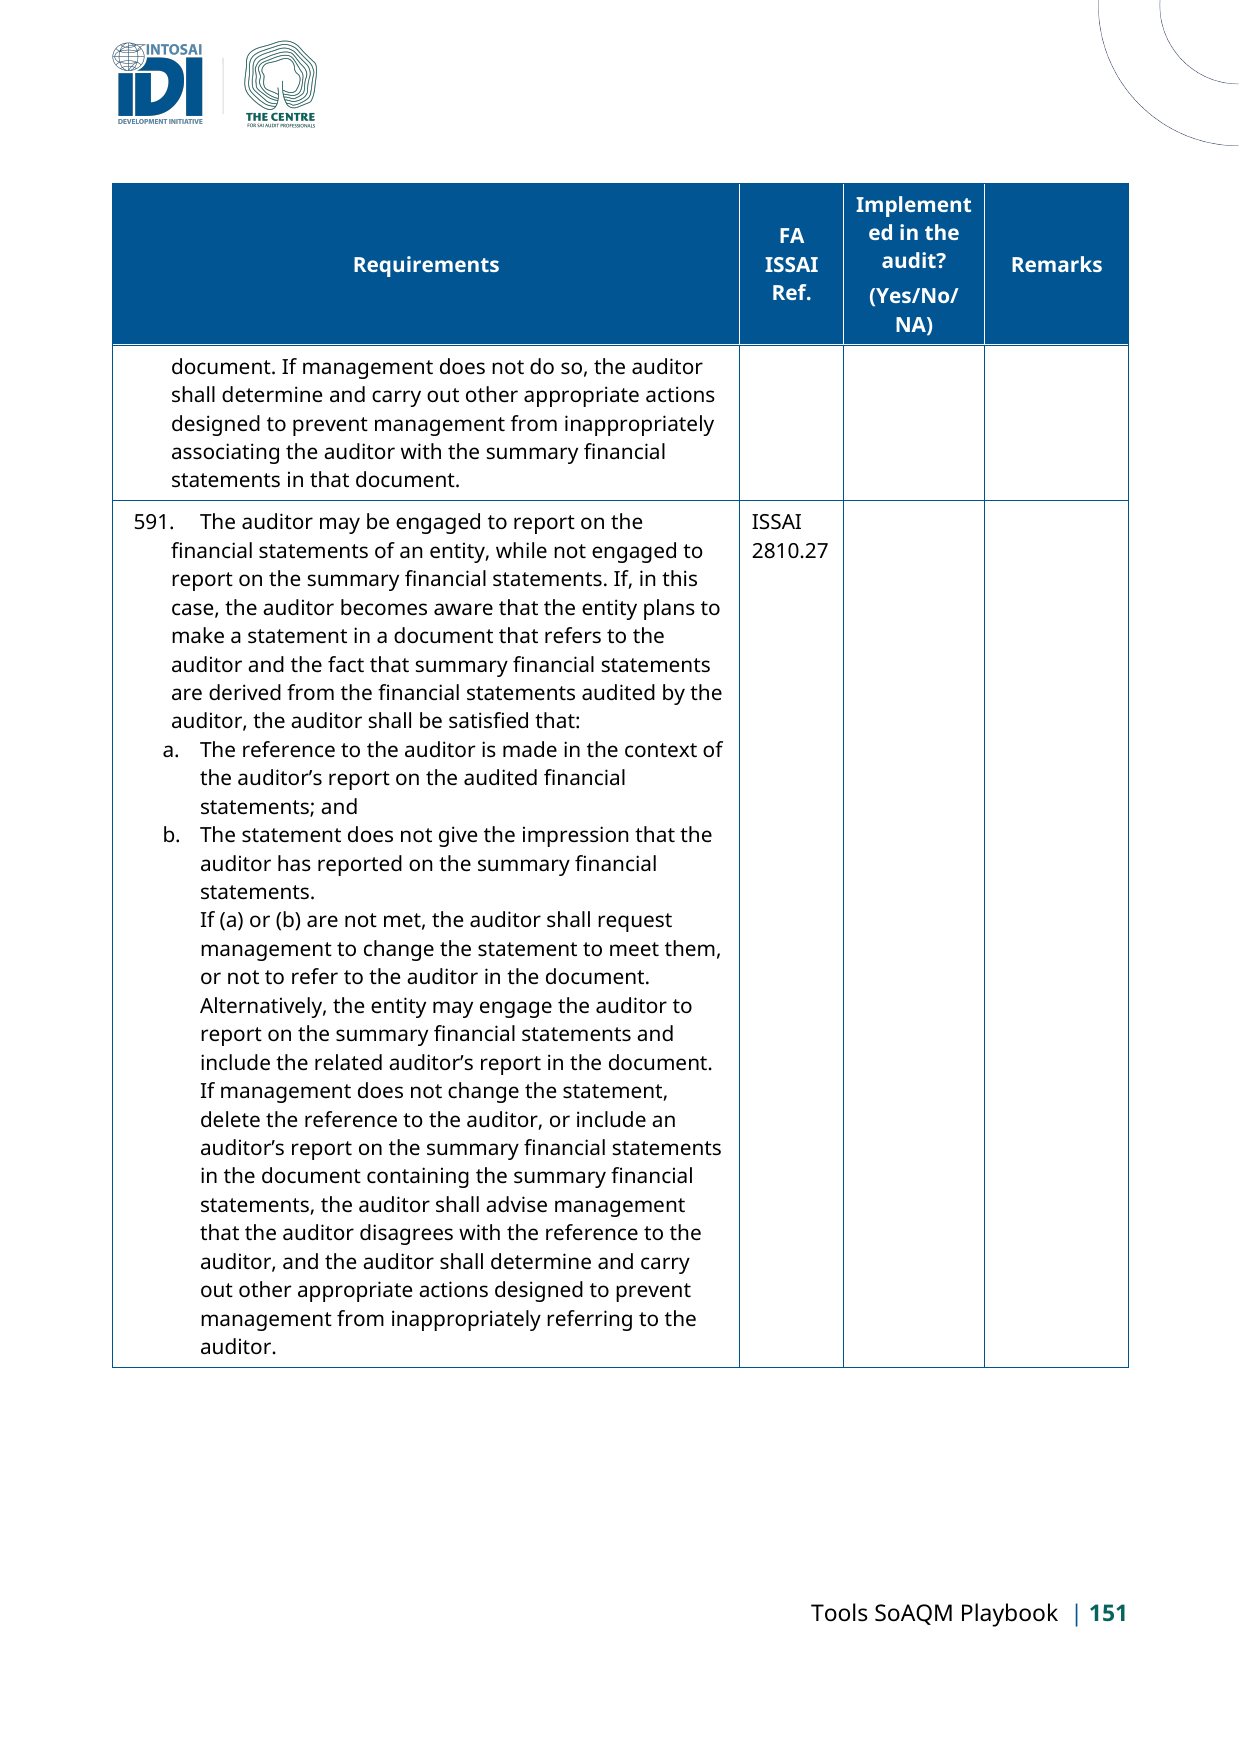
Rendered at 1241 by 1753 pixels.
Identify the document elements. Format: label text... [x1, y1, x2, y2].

picture [112, 38, 205, 131]
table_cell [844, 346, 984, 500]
table_header Requirements [113, 184, 739, 344]
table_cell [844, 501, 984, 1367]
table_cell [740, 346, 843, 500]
table_header Remarks [985, 184, 1128, 344]
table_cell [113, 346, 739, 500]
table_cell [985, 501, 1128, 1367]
table_header FA ISSAI Ref. [740, 184, 843, 344]
table_header Implemented in the audit? (Yes/No/NA) [844, 184, 984, 344]
picture [238, 39, 323, 129]
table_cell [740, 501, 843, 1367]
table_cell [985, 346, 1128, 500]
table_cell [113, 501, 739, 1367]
